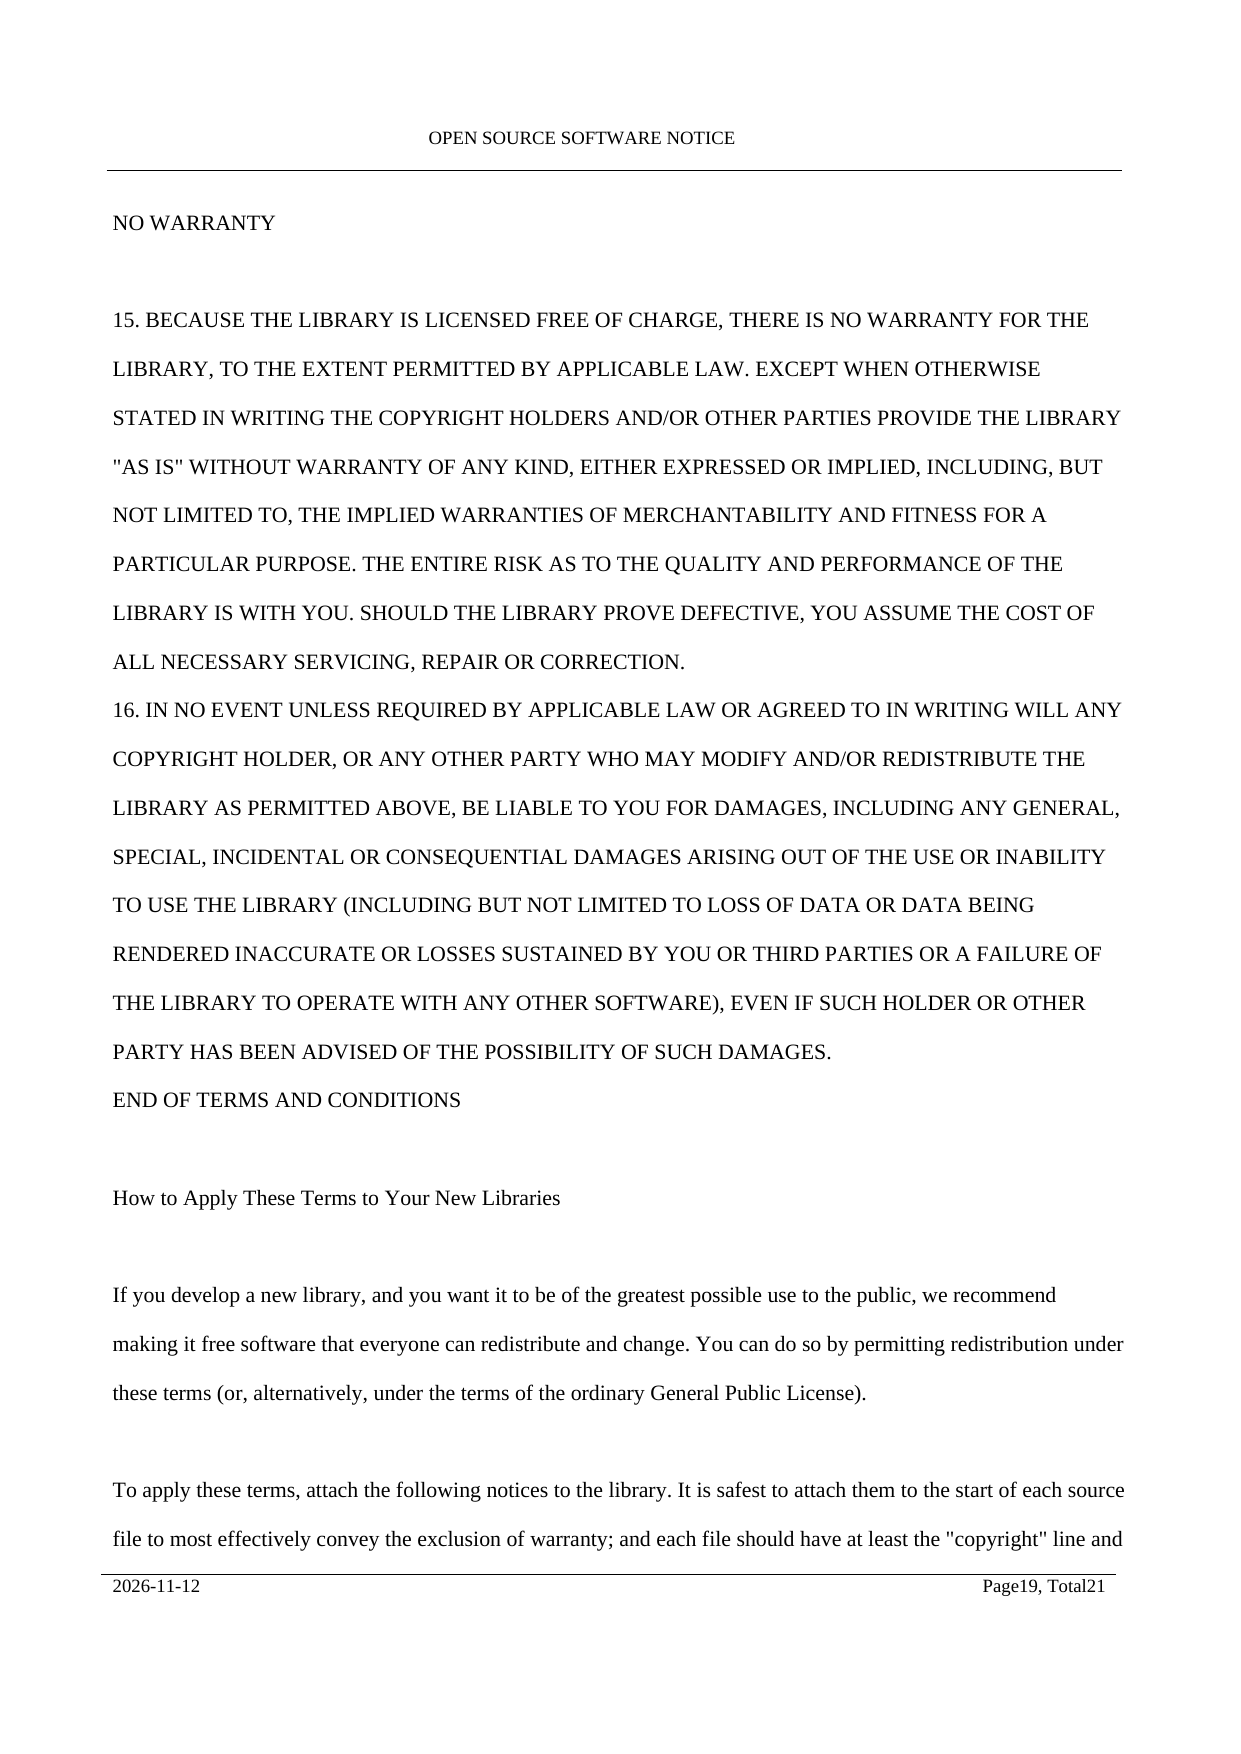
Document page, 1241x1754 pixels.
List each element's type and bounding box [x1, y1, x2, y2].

text [112, 206, 1128, 1555]
